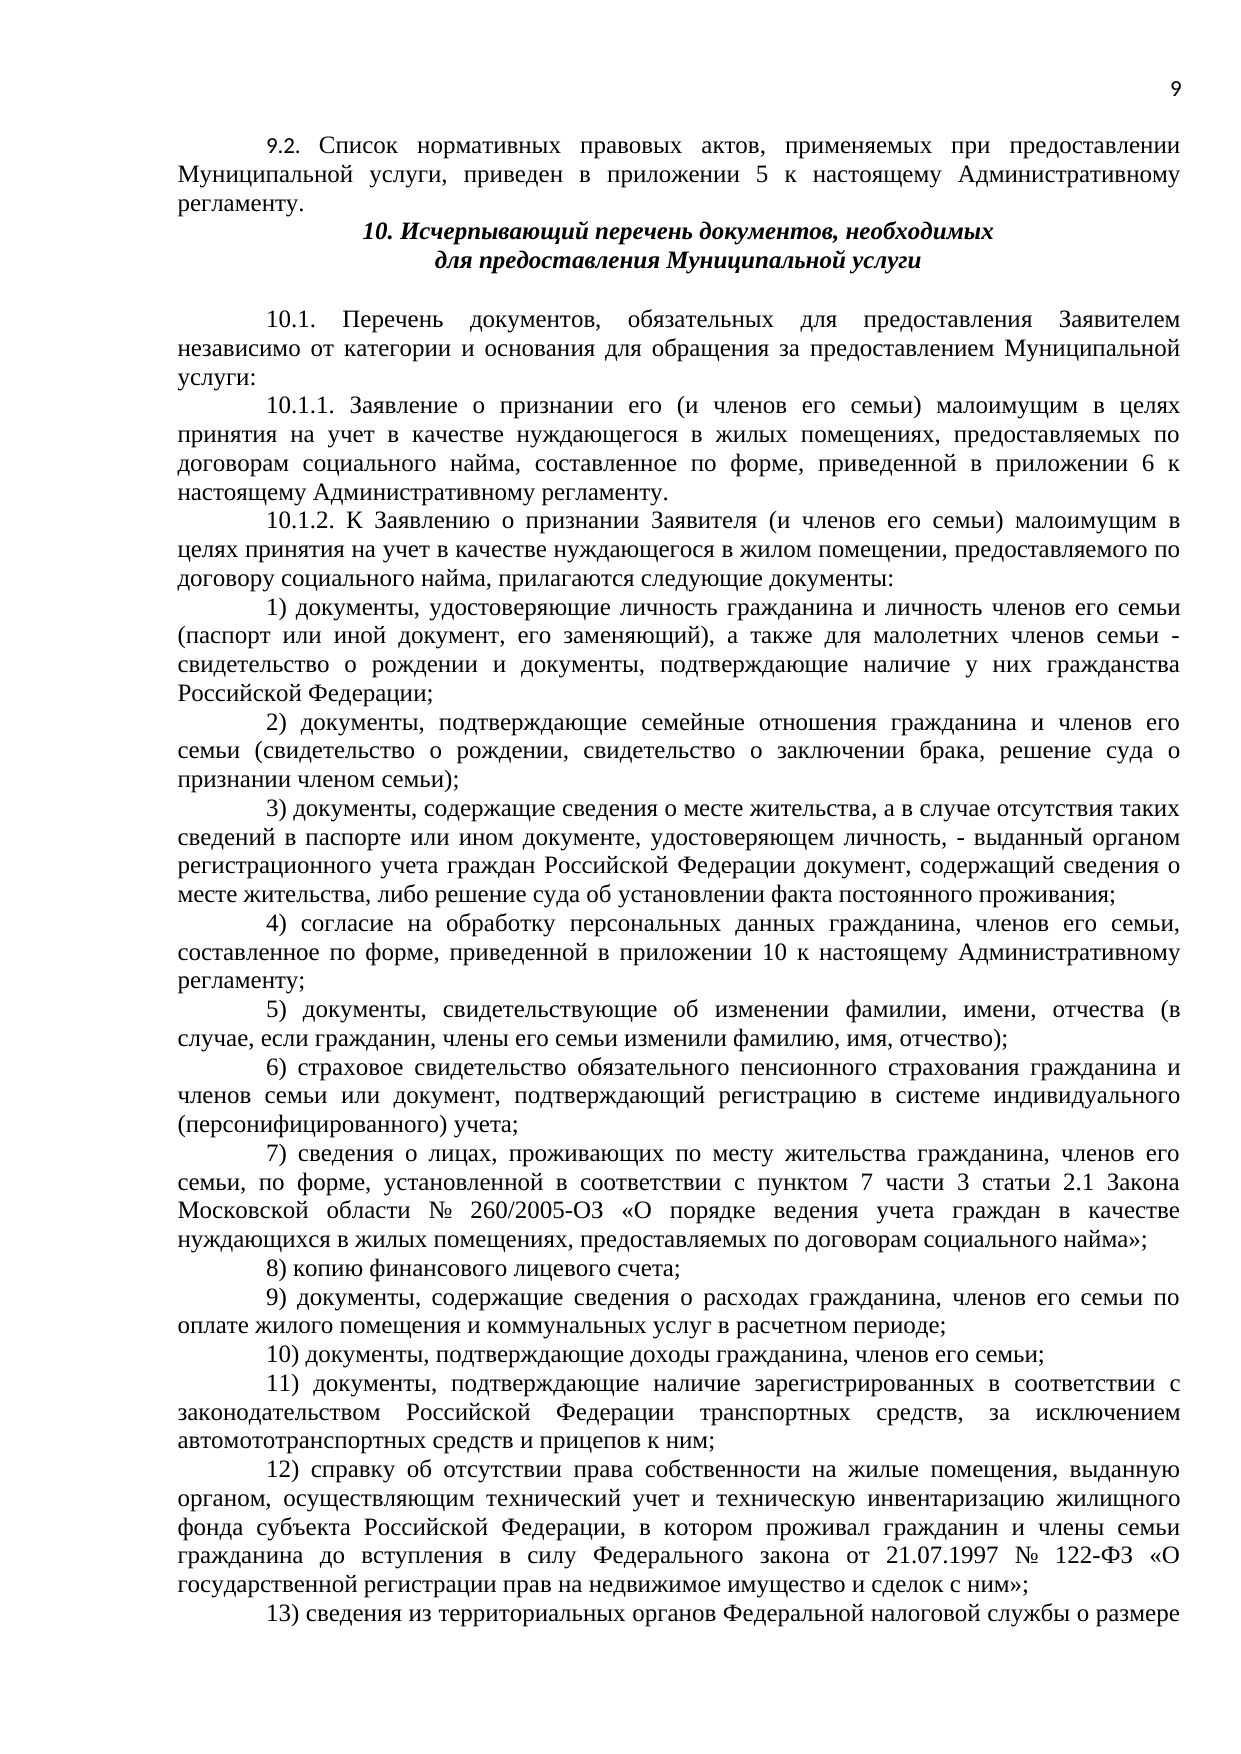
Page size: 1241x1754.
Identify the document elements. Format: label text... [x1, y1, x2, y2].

text 4) согласие на обработку персональных данных гражданина, членов его семьи, составленное по форме, приведенной в приложении 10 к настоящему Административному регламенту; [177, 908, 1181, 994]
text 11) документы, подтверждающие наличие зарегистрированных в соответствии с законодательством Российской Федерации транспортных средств, за исключением автомототранспортных средств и прицепов к ним; [177, 1368, 1181, 1454]
text для предоставления Муниципальной услуги [177, 245, 1181, 274]
text 10. Исчерпывающий перечень документов, необходимых [177, 216, 1181, 245]
text 7) сведения о лицах, проживающих по месту жительства гражданина, членов его семьи, по форме, установленной в соответствии с пунктом 7 части 3 статьи 2.1 Закона Московской области № 260/2005-ОЗ «О порядке ведения учета граждан в качестве нуждающихся в жилых помещениях, предоставляемых по договорам социального найма»; [177, 1138, 1181, 1253]
text 3) документы, содержащие сведения о месте жительства, а в случае отсутствия таких сведений в паспорте или ином документе, удостоверяющем личность, - выданный органом регистрационного учета граждан Российской Федерации документ, содержащий сведения о месте жительства, либо решение суда об установлении факта постоянного проживания; [177, 793, 1181, 908]
text 8) копию финансового лицевого счета; [177, 1253, 1181, 1282]
text 5) документы, свидетельствующие об изменении фамилии, имени, отчества (в случае, если гражданин, члены его семьи изменили фамилию, имя, отчество); [177, 994, 1181, 1052]
text 9) документы, содержащие сведения о расходах гражданина, членов его семьи по оплате жилого помещения и коммунальных услуг в расчетном периоде; [177, 1282, 1181, 1339]
text 1) документы, удостоверяющие личность гражданина и личность членов его семьи (паспорт или иной документ, его заменяющий), а также для малолетних членов семьи - свидетельство о рождении и документы, подтверждающие наличие у них гражданства Российской Федерации; [177, 592, 1181, 707]
text 9.2. Список нормативных правовых актов, применяемых при предоставлении Муниципальной услуги, приведен в приложении 5 к настоящему Административному регламенту. [177, 130, 1181, 216]
text 10.1.2. К Заявлению о признании Заявителя (и членов его семьи) малоимущим в целях принятия на учет в качестве нуждающегося в жилом помещении, предоставляемого по договору социального найма, прилагаются следующие документы: [177, 506, 1181, 592]
text 10.1.1. Заявление о признании его (и членов его семьи) малоимущим в целях принятия на учет в качестве нуждающегося в жилых помещениях, предоставляемых по договорам социального найма, составленное по форме, приведенной в приложении 6 к настоящему Административному регламенту. [177, 391, 1181, 506]
text 6) страховое свидетельство обязательного пенсионного страхования гражданина и членов семьи или документ, подтверждающий регистрацию в системе индивидуального (персонифицированного) учета; [177, 1052, 1181, 1138]
text 10) документы, подтверждающие доходы гражданина, членов его семьи; [177, 1339, 1181, 1368]
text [177, 1598, 1181, 1627]
text 12) справку об отсутствии права собственности на жилые помещения, выданную органом, осуществляющим технический учет и техническую инвентаризацию жилищного фонда субъекта Российской Федерации, в котором проживал гражданин и члены семьи гражданина до вступления в силу Федерального закона от 21.07.1997 № 122-ФЗ «О государственной регистрации прав на недвижимое имущество и сделок с ним»; [177, 1454, 1181, 1598]
text 10.1. Перечень документов, обязательных для предоставления Заявителем независимо от категории и основания для обращения за предоставлением Муниципальной услуги: [177, 304, 1181, 391]
text 2) документы, подтверждающие семейные отношения гражданина и членов его семьи (свидетельство о рождении, свидетельство о заключении брака, решение суда о признании членом семьи); [177, 707, 1181, 793]
